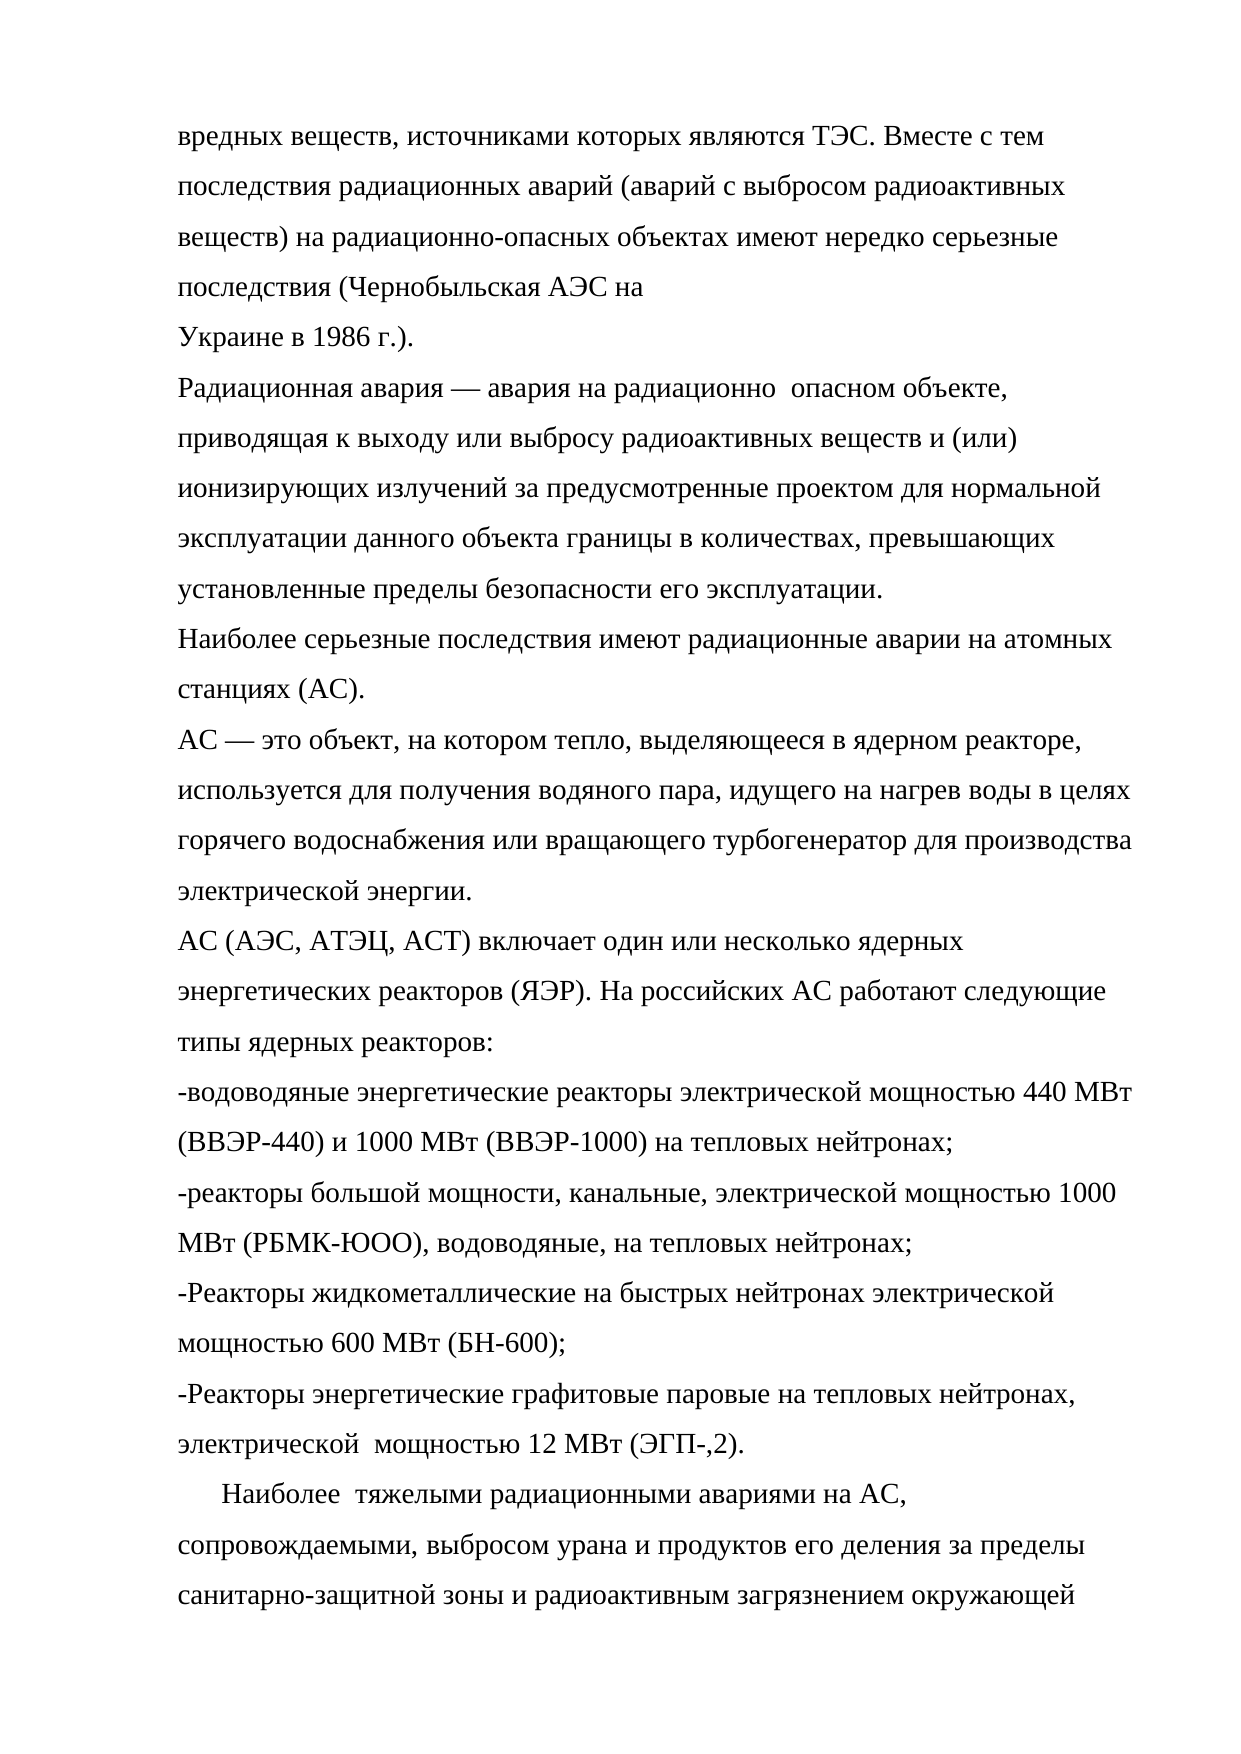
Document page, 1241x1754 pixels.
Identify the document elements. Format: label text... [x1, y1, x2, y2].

text Наиболее серьезные последствия имеют радиационные аварии на атомных станциях (АС). [177, 621, 1152, 705]
text -водоводяные энергетические реакторы электрической мощностью 440 МВт (ВВЭР-440) и 1000 МВт (ВВЭР-1000) на тепловых нейтронах; [177, 1074, 1152, 1158]
text -реакторы большой мощности, канальные, электрической мощностью 1000 МВт (РБМК-ЮОО), водоводяные, на тепловых нейтронах; [177, 1175, 1152, 1258]
text Украине в .). [177, 319, 1152, 353]
text -Реакторы жидкометаллические на быстрых нейтронах электрической мощностью 600 МВт (БН-600); [177, 1275, 1152, 1359]
text -Реакторы энергетические графитовые паровые на тепловых нейтронах, электрической мощностью 12 МВт (ЭГП-,2). [177, 1376, 1152, 1460]
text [177, 118, 1152, 303]
text Радиационная авария — авария на радиационно опасном объекте, приводящая к выходу или выбросу радиоактивных веществ и (или) ионизирующих излучений за предусмотренные проектом для нормальной эксплуатации данного объекта границы в количествах, превышающих установленные пределы безопасности его эксплуатации. [177, 370, 1152, 604]
text АС — это объект, на котором тепло, выделяющееся в ядерном реакторе, используется для получения водяного пара, идущего на нагрев воды в целях горячего водоснабжения или вращающего турбогенератор для производства электрической энергии. [177, 722, 1152, 906]
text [177, 1477, 1152, 1611]
text АС (АЭС, АТЭЦ, ACT) включает один или несколько ядерных энергетических реакторов (ЯЭР). На российских АС работают следующие типы ядерных реакторов: [177, 923, 1152, 1057]
